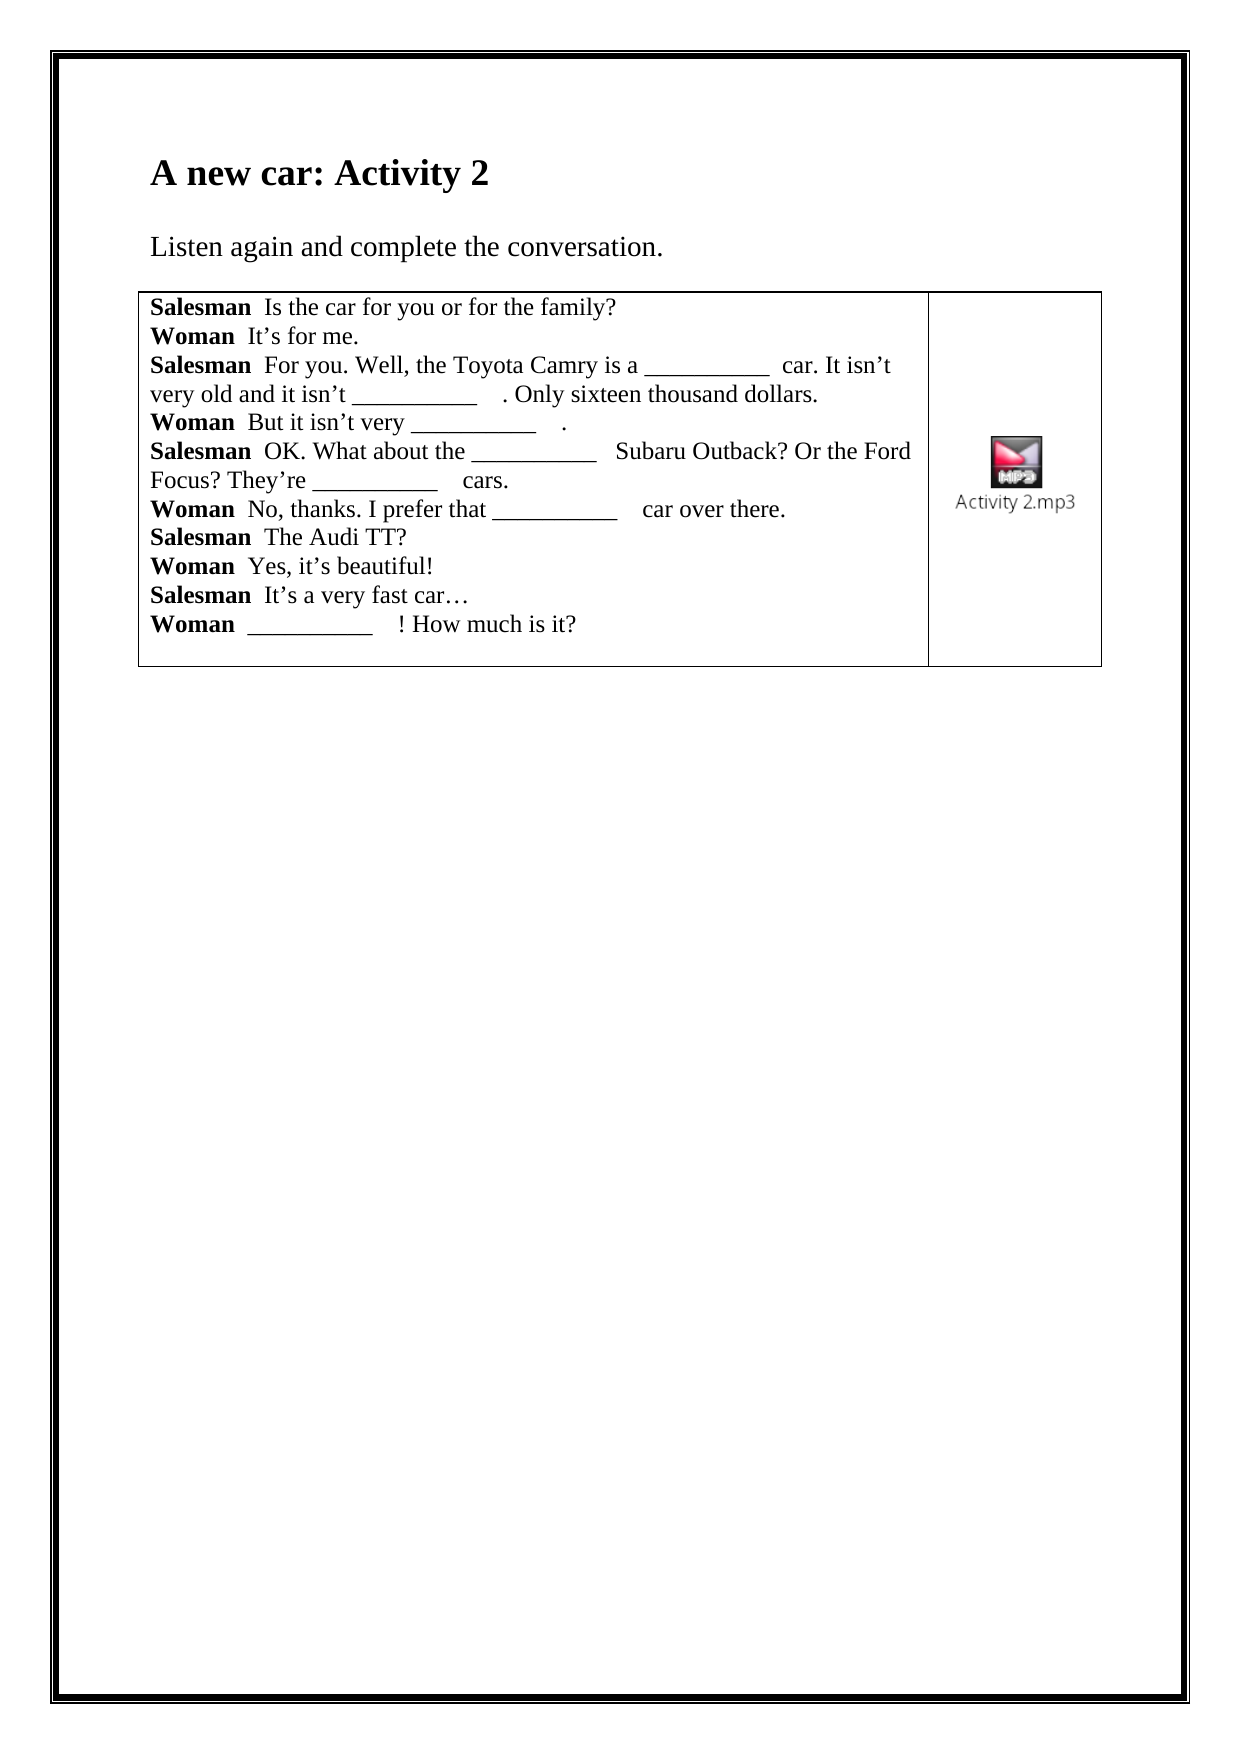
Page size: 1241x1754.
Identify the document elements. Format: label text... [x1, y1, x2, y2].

text Listen again and complete the conversation. [150, 229, 1090, 262]
table_header [929, 293, 1101, 666]
table_header Salesman Is the car for you or for the family? Woman It’s for me. Salesman For you. Well, the Toyota Camry is a __________ car. It isn’t very old and it isn’t __________ . Only sixteen thousand dollars. Woman But it isn’t very __________ . Salesman OK. What about the __________ Subaru Outback? Or the Ford Focus? They’re __________ cars. Woman No, thanks. I prefer that __________ car over there. Salesman The Audi TT? Woman Yes, it’s beautiful! Salesman It’s a very fast car… Woman __________ ! How much is it? [139, 293, 928, 666]
text A new car: Activity 2 [150, 150, 1090, 193]
